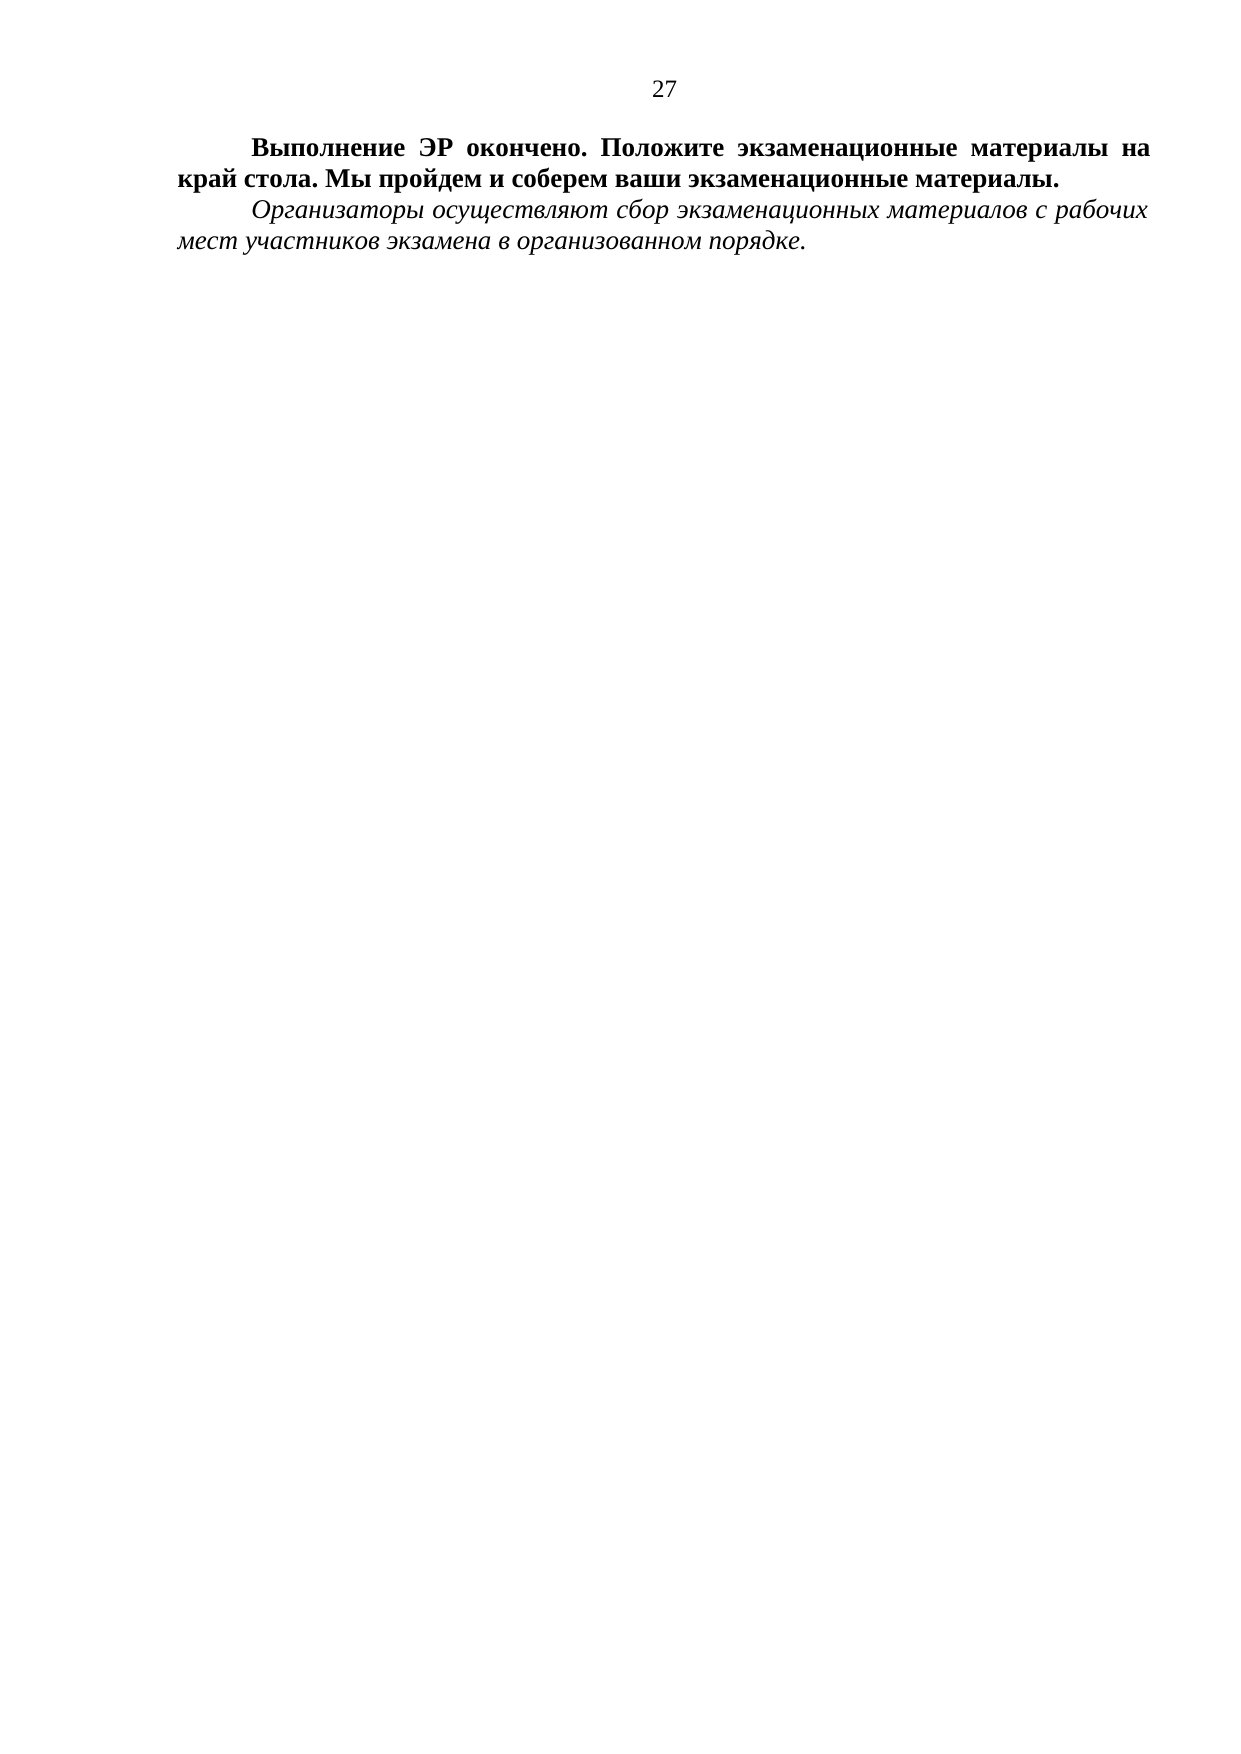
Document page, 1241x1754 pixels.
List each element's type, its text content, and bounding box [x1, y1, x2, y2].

text Выполнение ЭР окончено. Положите экзаменационные материалы на край стола. Мы пройдем и соберем ваши экзаменационные материалы. [177, 131, 1152, 193]
text Организаторы осуществляют сбор экзаменационных материалов с рабочих мест участников экзамена в организованном порядке. [177, 193, 1152, 255]
